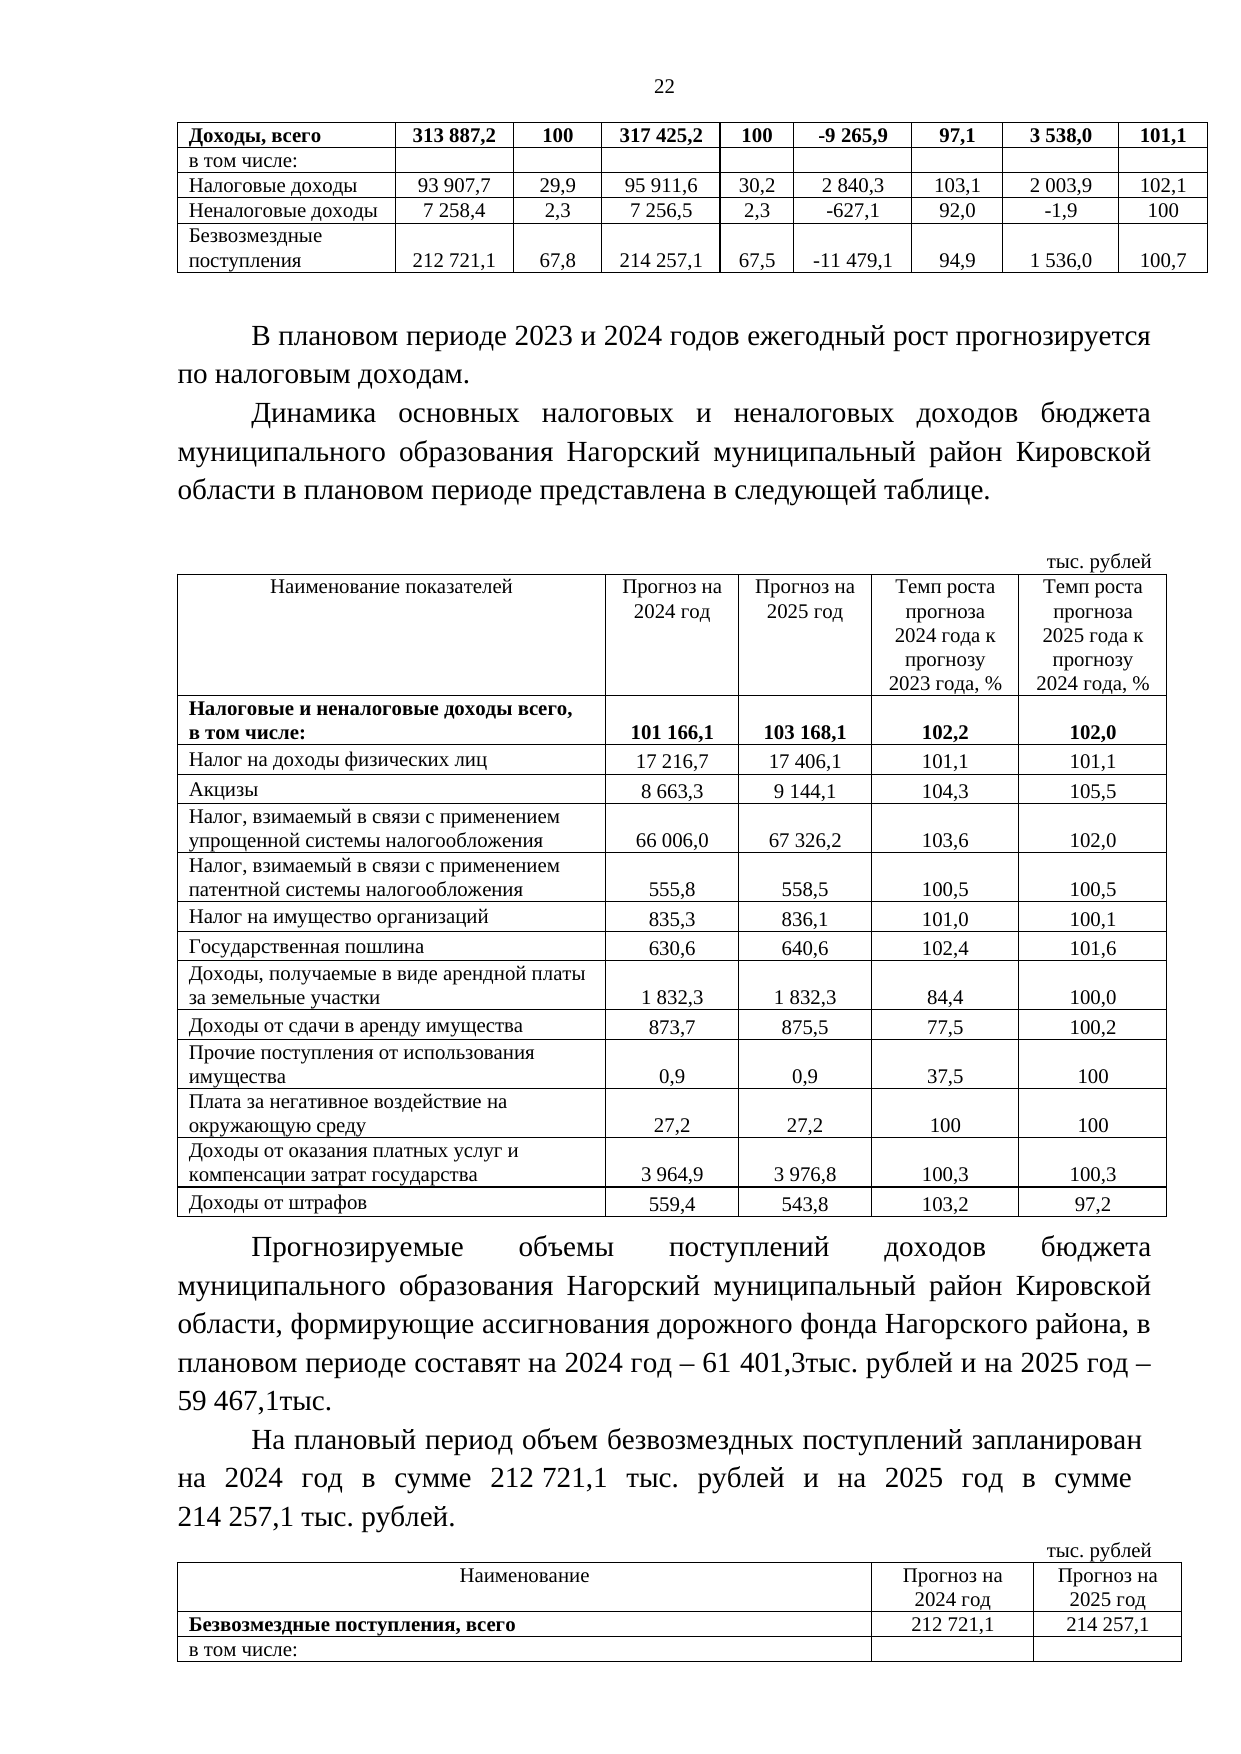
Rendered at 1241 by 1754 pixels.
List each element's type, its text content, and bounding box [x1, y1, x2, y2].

table_cell 100,1 [1019, 902, 1166, 931]
table_header Прогноз на 2024 год [606, 575, 738, 695]
table_cell 102,0 [1019, 696, 1166, 744]
table_cell 77,5 [872, 1010, 1018, 1039]
table_cell 8 663,3 [606, 775, 738, 803]
table_cell 2 003,9 [1003, 173, 1118, 197]
table_cell 1 832,3 [606, 961, 738, 1009]
table_cell 104,3 [872, 775, 1018, 803]
table_cell 67 326,2 [739, 804, 871, 852]
table_cell 214 257,1 [1034, 1612, 1181, 1636]
table_cell 67,8 [514, 224, 601, 272]
table_cell 17 216,7 [606, 745, 738, 773]
table_cell 630,6 [606, 932, 738, 960]
table_cell 100 [721, 123, 793, 147]
table_cell Доходы от оказания платных услуг и компенсации затрат государства [178, 1138, 605, 1186]
table_cell 102,0 [1019, 804, 1166, 852]
table_cell 835,3 [606, 902, 738, 931]
table_cell 100,3 [872, 1138, 1018, 1186]
table_cell 100 [1019, 1040, 1166, 1088]
table_cell 102,1 [1119, 173, 1207, 197]
table_cell 84,4 [872, 961, 1018, 1009]
table_cell 3 976,8 [739, 1138, 871, 1186]
table_cell 17 406,1 [739, 745, 871, 773]
table_cell 101,1 [872, 745, 1018, 773]
table_cell 100 [872, 1089, 1018, 1137]
table_cell Доходы, получаемые в виде арендной платы за земельные участки [178, 961, 605, 1009]
table_cell 100 [1119, 198, 1207, 222]
table_cell 97,1 [912, 123, 1002, 147]
table_cell 105,5 [1019, 775, 1166, 803]
table_cell [912, 148, 1002, 172]
table_cell 100,3 [1019, 1138, 1166, 1186]
table_cell 559,4 [606, 1188, 738, 1216]
table_cell 30,2 [721, 173, 793, 197]
table_cell 100,2 [1019, 1010, 1166, 1039]
table_cell 2,3 [721, 198, 793, 222]
table_cell Акцизы [178, 775, 605, 803]
table_cell 875,5 [739, 1010, 871, 1039]
table_cell 101 166,1 [606, 696, 738, 744]
table_cell 100 [1019, 1089, 1166, 1137]
table_cell 836,1 [739, 902, 871, 931]
text Динамика основных налоговых и неналоговых доходов бюджета муниципального образования Нагорский муниципальный район Кировской области в плановом периоде представлена в следующей таблице. [177, 395, 1152, 506]
table_cell 2,3 [514, 198, 601, 222]
table_cell 103 168,1 [739, 696, 871, 744]
table_cell Плата за негативное воздействие на окружающую среду [178, 1089, 605, 1137]
table_cell [396, 148, 513, 172]
table_cell 94,9 [912, 224, 1002, 272]
table_cell 7 256,5 [602, 198, 719, 222]
table_cell 93 907,7 [396, 173, 513, 197]
table_header Наименование [178, 1563, 871, 1611]
table_cell 212 721,1 [872, 1612, 1033, 1636]
text тыс. рублей [177, 1538, 1152, 1562]
table_header Прогноз на 2025 год [1034, 1563, 1181, 1611]
table_cell 100,5 [872, 853, 1018, 901]
table_cell 558,5 [739, 853, 871, 901]
table_cell 101,0 [872, 902, 1018, 931]
table_cell 27,2 [739, 1089, 871, 1137]
table_cell [1034, 1637, 1181, 1661]
table_cell [602, 148, 719, 172]
table_header Прогноз на 2024 год [872, 1563, 1033, 1611]
table_cell Безвозмездные поступления [178, 224, 395, 272]
table_cell 92,0 [912, 198, 1002, 222]
table_cell [1003, 148, 1118, 172]
table_cell 101,6 [1019, 932, 1166, 960]
table_cell 103,1 [912, 173, 1002, 197]
text На плановый период объем безвозмездных поступлений запланирован на 2024 год в сумме 212 721,1 тыс. рублей и на 2025 год в сумме 214 257,1 тыс. рублей. [177, 1422, 1152, 1533]
table_cell 214 257,1 [602, 224, 719, 272]
text В плановом периоде 2023 и 2024 годов ежегодный рост прогнозируется по налоговым доходам. [177, 318, 1152, 390]
table_cell 640,6 [739, 932, 871, 960]
table_cell 0,9 [739, 1040, 871, 1088]
table_cell 102,2 [872, 696, 1018, 744]
table_cell Налоговые доходы [178, 173, 395, 197]
table_cell 29,9 [514, 173, 601, 197]
table_cell 67,5 [721, 224, 793, 272]
table_cell 873,7 [606, 1010, 738, 1039]
table_cell 313 887,2 [396, 123, 513, 147]
table_cell -1,9 [1003, 198, 1118, 222]
table_cell 102,4 [872, 932, 1018, 960]
table_cell -627,1 [794, 198, 911, 222]
table_cell Налог, взимаемый в связи с применением патентной системы налогообложения [178, 853, 605, 901]
table_cell 3 964,9 [606, 1138, 738, 1186]
table_cell 212 721,1 [396, 224, 513, 272]
table_header Темп роста прогноза 2024 года к прогнозу 2023 года, % [872, 575, 1018, 695]
table_header Прогноз на 2025 год [739, 575, 871, 695]
text тыс. рублей [177, 549, 1152, 573]
table_cell 101,1 [1119, 123, 1207, 147]
table_cell 7 258,4 [396, 198, 513, 222]
table_cell Безвозмездные поступления, всего [178, 1612, 871, 1636]
table_cell [872, 1637, 1033, 1661]
table_cell Налог на доходы физических лиц [178, 745, 605, 773]
table_cell 103,2 [872, 1188, 1018, 1216]
table_cell -11 479,1 [794, 224, 911, 272]
table_cell 2 840,3 [794, 173, 911, 197]
table_cell 100 [514, 123, 601, 147]
table_cell 9 144,1 [739, 775, 871, 803]
table_cell 1 832,3 [739, 961, 871, 1009]
table_cell Государственная пошлина [178, 932, 605, 960]
table_cell 66 006,0 [606, 804, 738, 852]
table_cell Доходы от штрафов [178, 1188, 605, 1216]
table_cell 317 425,2 [602, 123, 719, 147]
table_cell Доходы, всего [178, 123, 395, 147]
table_cell 27,2 [606, 1089, 738, 1137]
text Прогнозируемые объемы поступлений доходов бюджета муниципального образования Нагорский муниципальный район Кировской области, формирующие ассигнования дорожного фонда Нагорского района, в плановом периоде составят на 2024 год – 61 401,3тыс. рублей и на 2025 год – 59 467,1тыс. [177, 1229, 1152, 1417]
table_cell 103,6 [872, 804, 1018, 852]
table_cell [514, 148, 601, 172]
table_cell Налоговые и неналоговые доходы всего, в том числе: [178, 696, 605, 744]
table_cell 37,5 [872, 1040, 1018, 1088]
table_cell Доходы от сдачи в аренду имущества [178, 1010, 605, 1039]
table_cell 543,8 [739, 1188, 871, 1216]
table_header Наименование показателей [178, 575, 605, 695]
table_cell в том числе: [178, 148, 395, 172]
table_cell Неналоговые доходы [178, 198, 395, 222]
table_cell Налог, взимаемый в связи с применением упрощенной системы налогообложения [178, 804, 605, 852]
table_cell 101,1 [1019, 745, 1166, 773]
table_cell 3 538,0 [1003, 123, 1118, 147]
table_cell 97,2 [1019, 1188, 1166, 1216]
table_cell 1 536,0 [1003, 224, 1118, 272]
table_cell 100,5 [1019, 853, 1166, 901]
table_header Темп роста прогноза 2025 года к прогнозу 2024 года, % [1019, 575, 1166, 695]
table_cell 100,0 [1019, 961, 1166, 1009]
table_cell [1119, 148, 1207, 172]
table_cell [794, 148, 911, 172]
table_cell в том числе: [178, 1637, 871, 1661]
table_cell -9 265,9 [794, 123, 911, 147]
table_cell 95 911,6 [602, 173, 719, 197]
table_cell [721, 148, 793, 172]
table_cell Прочие поступления от использования имущества [178, 1040, 605, 1088]
table_cell 0,9 [606, 1040, 738, 1088]
table_cell 100,7 [1119, 224, 1207, 272]
table_cell Налог на имущество организаций [178, 902, 605, 931]
table_cell 555,8 [606, 853, 738, 901]
